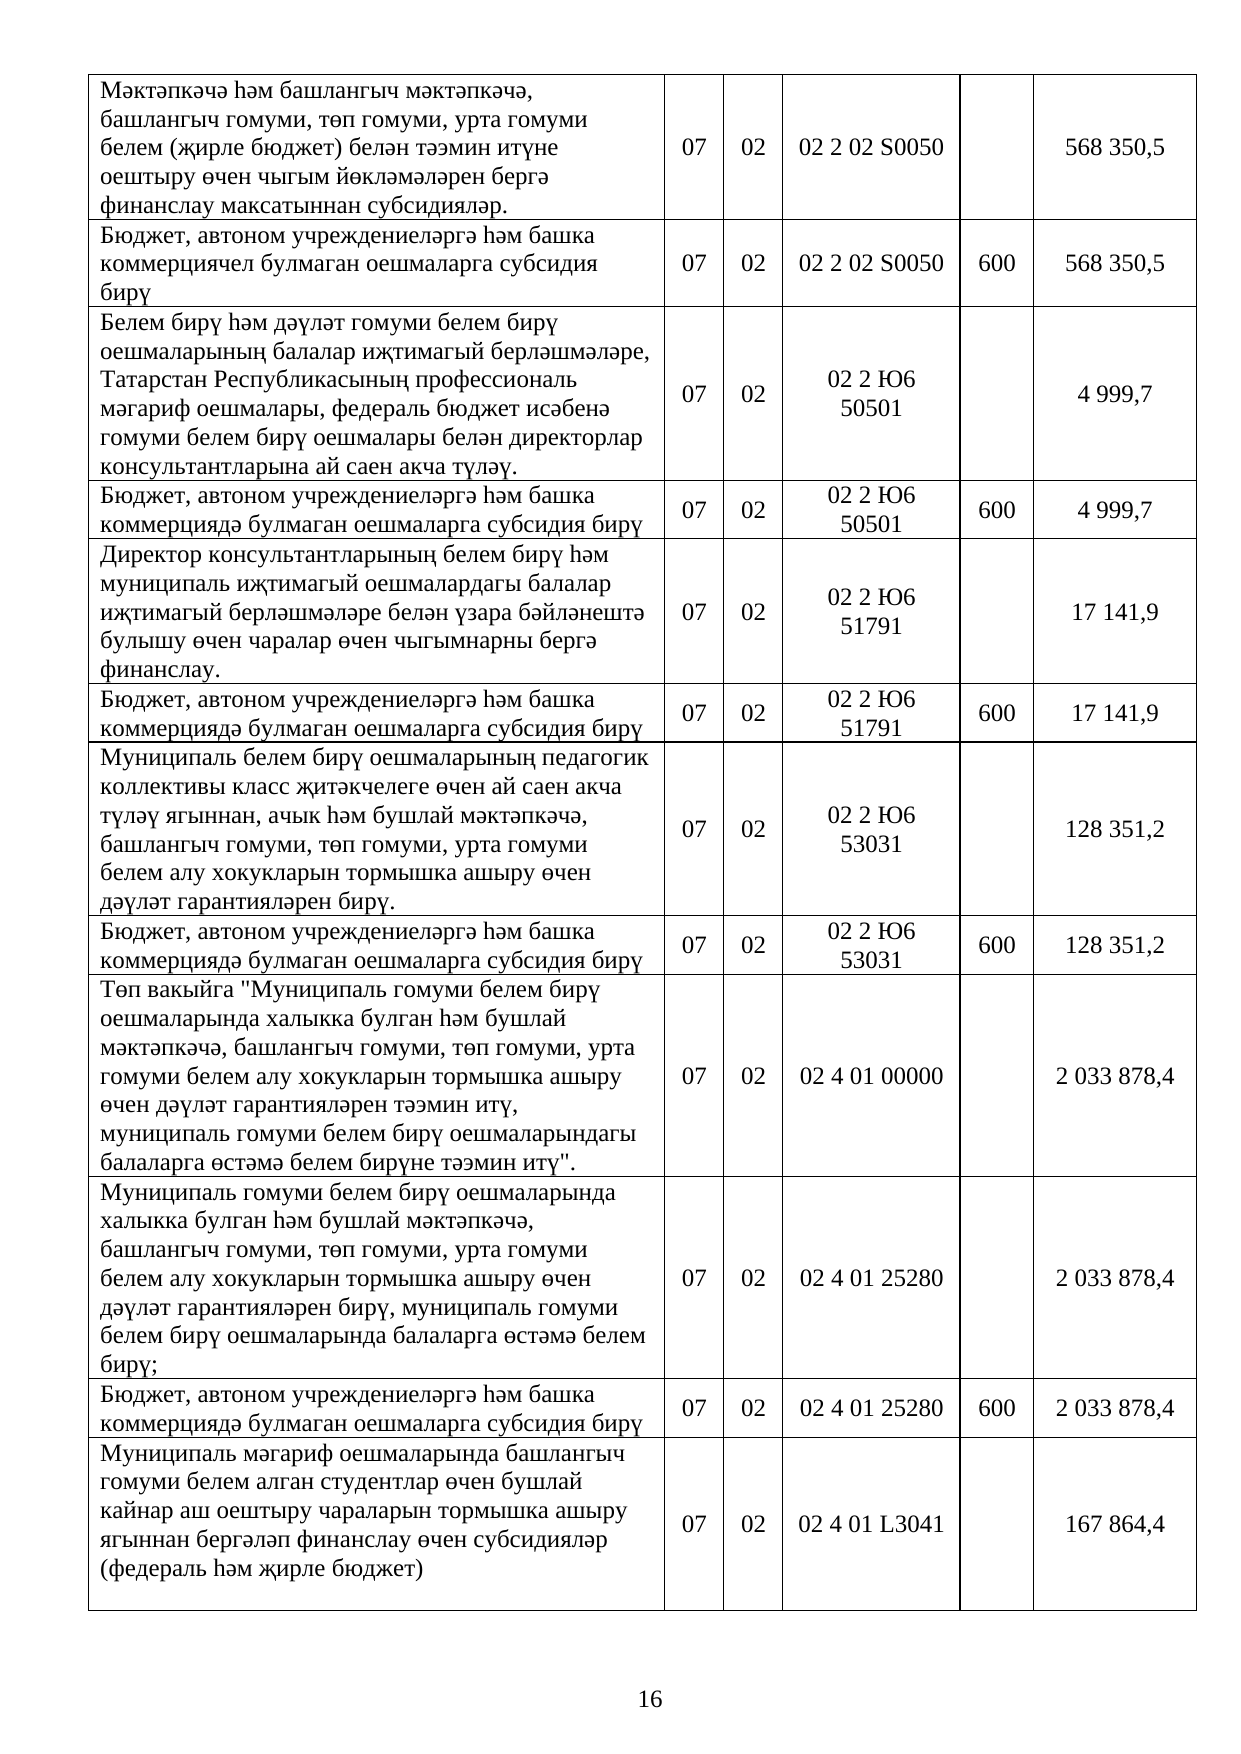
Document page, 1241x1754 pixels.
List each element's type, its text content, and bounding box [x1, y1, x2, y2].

table_cell 17 141,9 [1034, 539, 1196, 683]
table_cell 02 4 01 25280 [783, 1177, 959, 1378]
table_cell 02 [724, 684, 782, 741]
table_cell 17 141,9 [1034, 684, 1196, 741]
table_cell Бюджет, автоном учреждениеләргә һәм башка коммерциядә булмаган оешмаларга субсидия бирү [89, 481, 664, 538]
table_cell [961, 743, 1033, 915]
table_cell 02 2 02 S0050 [783, 220, 959, 306]
table_cell 02 [724, 1379, 782, 1437]
table_cell 02 [724, 481, 782, 538]
table_cell 600 [961, 220, 1033, 306]
table_cell 02 4 01 00000 [783, 975, 959, 1176]
table_cell 02 4 01 L3041 [783, 1438, 959, 1610]
table_cell Бюджет, автоном учреждениеләргә һәм башка коммерциядә булмаган оешмаларга субсидия бирү [89, 684, 664, 741]
table_cell 4 999,7 [1034, 307, 1196, 479]
table_cell 07 [665, 916, 723, 973]
table_cell 02 [724, 1177, 782, 1378]
table_cell Бюджет, автоном учреждениеләргә һәм башка коммерциядә булмаган оешмаларга субсидия бирү [89, 1379, 664, 1437]
table_cell 07 [665, 1379, 723, 1437]
table_cell Мәктәпкәчә һәм башлангыч мәктәпкәчә, башлангыч гомуми, төп гомуми, урта гомуми белем (җирле бюджет) белән тәэмин итүне оештыру өчен чыгым йөкләмәләрен бергә финанслау максатыннан субсидияләр. [89, 75, 664, 219]
table_cell 07 [665, 481, 723, 538]
table_cell 02 4 01 25280 [783, 1379, 959, 1437]
table_cell Төп вакыйга "Муниципаль гомуми белем бирү оешмаларында халыкка булган һәм бушлай мәктәпкәчә, башлангыч гомуми, төп гомуми, урта гомуми белем алу хокукларын тормышка ашыру өчен дәүләт гарантияләрен тәэмин итү, муниципаль гомуми белем бирү оешмаларындагы балаларга өстәмә белем бирүне тәэмин итү". [89, 975, 664, 1176]
table_cell 128 351,2 [1034, 743, 1196, 915]
table_cell 02 2 Ю6 50501 [783, 307, 959, 479]
table_cell 02 [724, 539, 782, 683]
table_cell [961, 1438, 1033, 1610]
table_cell 07 [665, 75, 723, 219]
table_cell 2 033 878,4 [1034, 975, 1196, 1176]
table_cell 02 2 Ю6 51791 [783, 539, 959, 683]
table_cell 600 [961, 916, 1033, 973]
table_cell [961, 307, 1033, 479]
table_cell 2 033 878,4 [1034, 1379, 1196, 1437]
table_cell 02 [724, 743, 782, 915]
table_cell 07 [665, 220, 723, 306]
table_cell 167 864,4 [1034, 1438, 1196, 1610]
table_cell Муниципаль гомуми белем бирү оешмаларында халыкка булган һәм бушлай мәктәпкәчә, башлангыч гомуми, төп гомуми, урта гомуми белем алу хокукларын тормышка ашыру өчен дәүләт гарантияләрен бирү, муниципаль гомуми белем бирү оешмаларында балаларга өстәмә белем бирү; [89, 1177, 664, 1378]
table_cell 07 [665, 975, 723, 1176]
table_cell 02 2 Ю6 50501 [783, 481, 959, 538]
table_cell 02 2 Ю6 51791 [783, 684, 959, 741]
table_cell 568 350,5 [1034, 75, 1196, 219]
table_cell 02 2 02 S0050 [783, 75, 959, 219]
table_cell 02 [724, 975, 782, 1176]
table_cell [961, 975, 1033, 1176]
table_cell 02 [724, 1438, 782, 1610]
table_cell 02 2 Ю6 53031 [783, 743, 959, 915]
table_cell [961, 539, 1033, 683]
table_cell 07 [665, 743, 723, 915]
table_cell 02 [724, 916, 782, 973]
table_cell 600 [961, 481, 1033, 538]
table_cell 07 [665, 307, 723, 479]
table_cell 568 350,5 [1034, 220, 1196, 306]
table_cell Бюджет, автоном учреждениеләргә һәм башка коммерциячел булмаган оешмаларга субсидия бирү [89, 220, 664, 306]
table_cell 02 [724, 220, 782, 306]
table_cell 2 033 878,4 [1034, 1177, 1196, 1378]
table_cell 4 999,7 [1034, 481, 1196, 538]
table_cell 600 [961, 1379, 1033, 1437]
table_cell 128 351,2 [1034, 916, 1196, 973]
table_cell [961, 1177, 1033, 1378]
table_cell [961, 75, 1033, 219]
table_cell Муниципаль белем бирү оешмаларының педагогик коллективы класс җитәкчелеге өчен ай саен акча түләү ягыннан, ачык һәм бушлай мәктәпкәчә, башлангыч гомуми, төп гомуми, урта гомуми белем алу хокукларын тормышка ашыру өчен дәүләт гарантияләрен бирү. [89, 743, 664, 915]
table_cell Директор консультантларының белем бирү һәм муниципаль иҗтимагый оешмалардагы балалар иҗтимагый берләшмәләре белән үзара бәйләнештә булышу өчен чаралар өчен чыгымнарны бергә финанслау. [89, 539, 664, 683]
table_cell Бюджет, автоном учреждениеләргә һәм башка коммерциядә булмаган оешмаларга субсидия бирү [89, 916, 664, 973]
table_cell 02 2 Ю6 53031 [783, 916, 959, 973]
table_cell 600 [961, 684, 1033, 741]
table_cell 07 [665, 1438, 723, 1610]
table_cell Белем бирү һәм дәүләт гомуми белем бирү оешмаларының балалар иҗтимагый берләшмәләре, Татарстан Республикасының профессиональ мәгариф оешмалары, федераль бюджет исәбенә гомуми белем бирү оешмалары белән директорлар консультантларына ай саен акча түләү. [89, 307, 664, 479]
table_cell 07 [665, 539, 723, 683]
table_cell Муниципаль мәгариф оешмаларында башлангыч гомуми белем алган студентлар өчен бушлай кайнар аш оештыру чараларын тормышка ашыру ягыннан бергәләп финанслау өчен субсидияләр (федераль һәм җирле бюджет) [89, 1438, 664, 1610]
table_cell 07 [665, 684, 723, 741]
table_cell 07 [665, 1177, 723, 1378]
table_cell 02 [724, 307, 782, 479]
table_cell 02 [724, 75, 782, 219]
